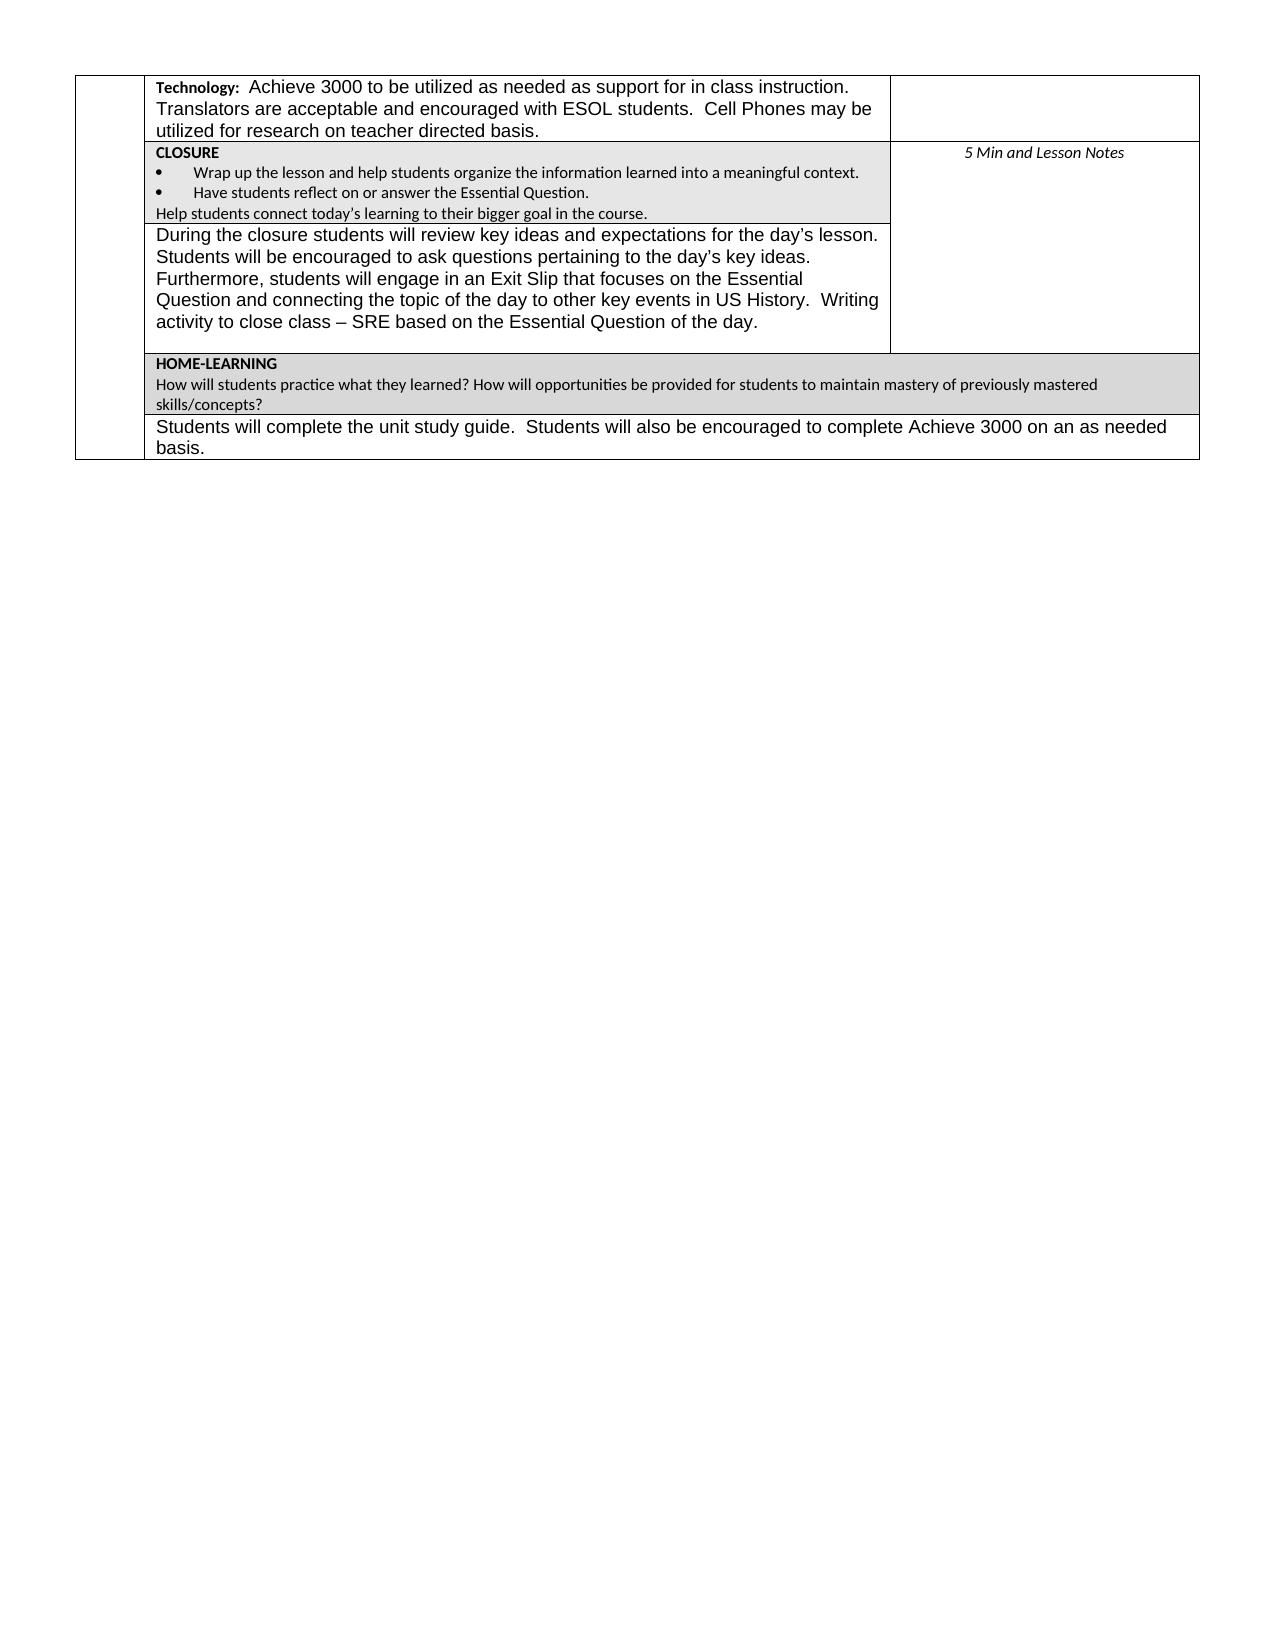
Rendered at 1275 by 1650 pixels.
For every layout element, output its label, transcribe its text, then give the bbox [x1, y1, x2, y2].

table_cell 5 Min and Lesson Notes [891, 142, 1199, 352]
table_cell CLOSURE Wrap up the lesson and help students organize the information learned into a meaningful context. Have students reflect on or answer the Essential Question. Help students connect today’s learning to their bigger goal in the course. [145, 142, 890, 223]
table_cell HOME-LEARNING How will students practice what they learned? How will opportunities be provided for students to maintain mastery of previously mastered skills/concepts? [145, 354, 1199, 414]
table_cell Technology: Achieve 3000 to be utilized as needed as support for in class instruction. Translators are acceptable and encouraged with ESOL students. Cell Phones may be utilized for research on teacher directed basis. [145, 76, 890, 141]
table_cell Students will complete the unit study guide. Students will also be encouraged to complete Achieve 3000 on an as needed basis. [145, 415, 1199, 458]
table_cell During the closure students will review key ideas and expectations for the day’s lesson. Students will be encouraged to ask questions pertaining to the day’s key ideas. Furthermore, students will engage in an Exit Slip that focuses on the Essential Question and connecting the topic of the day to other key events in US History. Writing activity to close class – SRE based on the Essential Question of the day. [145, 224, 890, 352]
